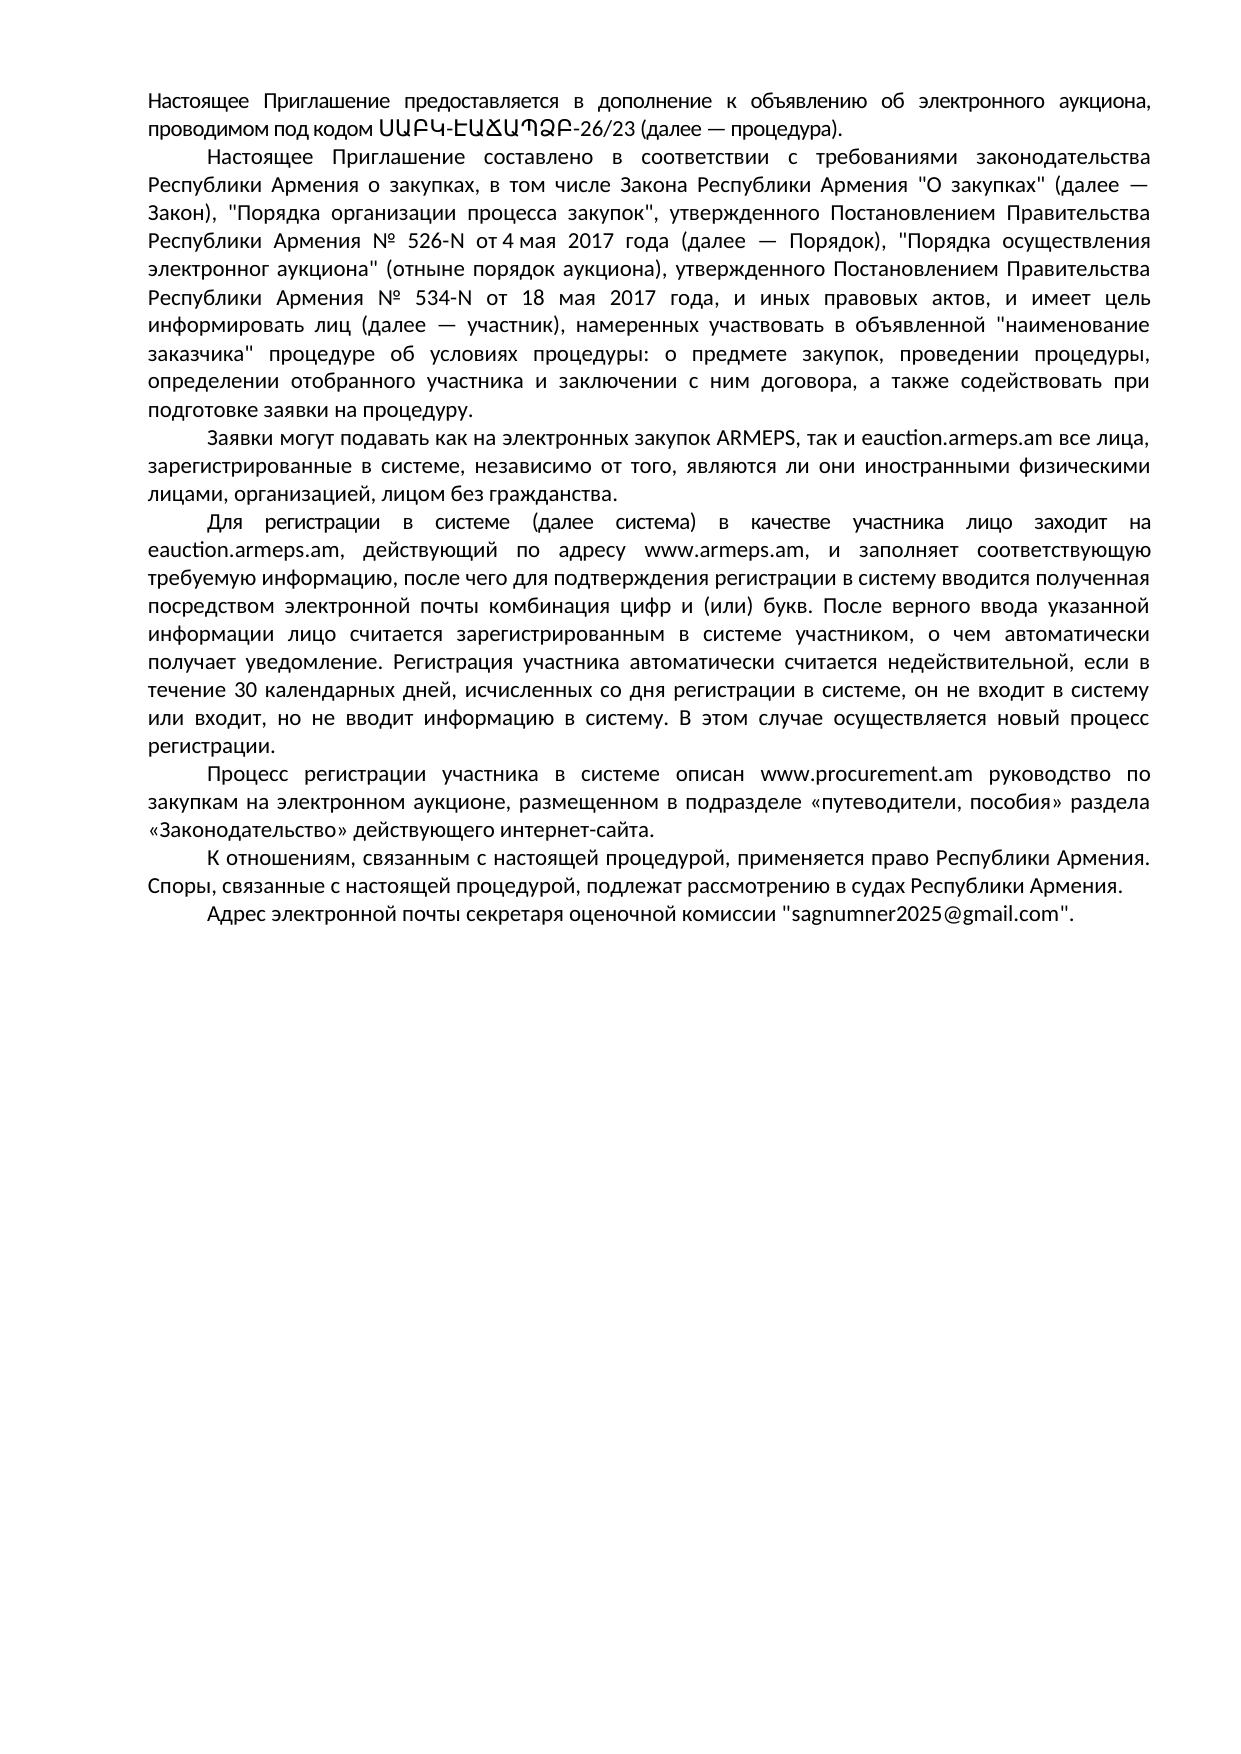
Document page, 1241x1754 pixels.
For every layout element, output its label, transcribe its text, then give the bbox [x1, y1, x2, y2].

text Адрес электронной почты секретаря оценочной комиссии "sagnumner2025@gmail.com". [148, 899, 1152, 927]
text Процесс регистрации участника в системе описан www.procurement.am руководство по закупкам на электронном аукционе, размещенном в подразделе «путеводители, пособия» раздела «Законодательство» действующего интернет-сайта. [148, 759, 1152, 843]
text К отношениям, связанным с настоящей процедурой, применяется право Республики Армения. Споры, связанные с настоящей процедурой, подлежат рассмотрению в судах Республики Армения. [148, 843, 1152, 899]
text Настоящее Приглашение составлено в соответствии с требованиями законодательства Республики Армения о закупках, в том числе Закона Республики Армения "О закупках" (далее — Закон), "Порядка организации процесса закупок", утвержденного Постановлением Правительства Республики Армения № 526-N от 4 мая 2017 года (далее — Порядок), "Порядка осуществления электронног аукциона" (отныне порядок аукциона), утвержденного Постановлением Правительства Республики Армения № 534-N от 18 мая 2017 года, и иных правовых актов, и имеет цель информировать лиц (далее — участник), намеренных участвовать в объявленной "наименование заказчика" процедуре об условиях процедуры: о предмете закупок, проведении процедуры, определении отобранного участника и заключении с ним договора, а также содействовать при подготовке заявки на процедуру. [148, 142, 1152, 423]
text Заявки могут подавать как на электронных закупок ARMEPS, так и eauction.armeps.am все лица, зарегистрированные в системе, независимо от того, являются ли они иностранными физическими лицами, организацией, лицом без гражданства. [148, 423, 1152, 507]
text Для регистрации в системе (далее система) в качестве участника лицо заходит на eauction.armeps.am, действующий по адресу www.armeps.am, и заполняет соответствующую требуемую информацию, после чего для подтверждения регистрации в систему вводится полученная посредством электронной почты комбинация цифр и (или) букв. После верного ввода указанной информации лицо считается зарегистрированным в системе участником, о чем автоматически получает уведомление. Регистрация участника автоматически считается недействительной, если в течение 30 календарных дней, исчисленных со дня регистрации в системе, он не входит в систему или входит, но не вводит информацию в систему. В этом случае осуществляется новый процесс регистрации. [148, 507, 1152, 759]
text Настоящее Приглашение предоставляется в дополнение к объявлению об электронного аукциона, проводимом под кодом ՍԱԲԿ-ԷԱՃԱՊՁԲ-26/23 (далее — процедура). [148, 86, 1152, 142]
